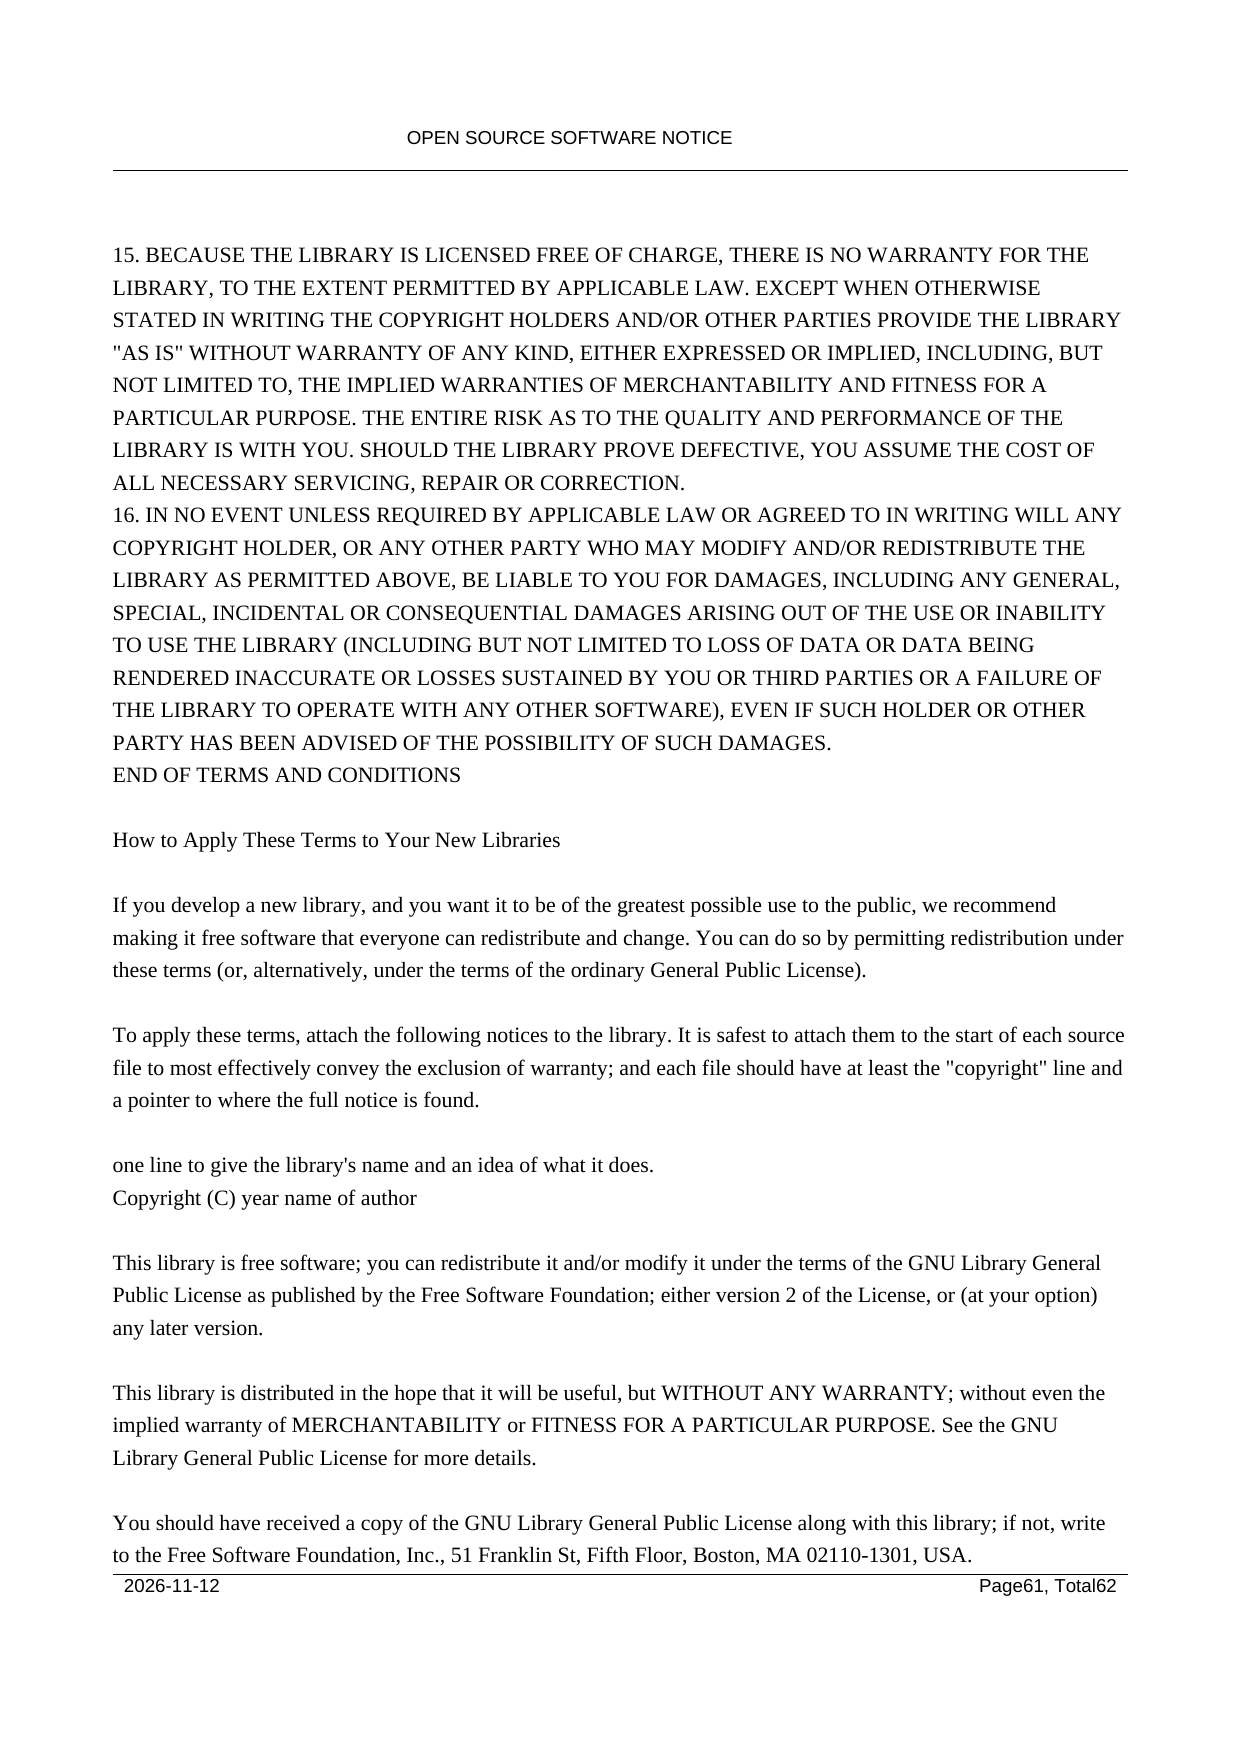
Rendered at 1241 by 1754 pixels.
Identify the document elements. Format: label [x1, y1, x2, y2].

text [112, 206, 1128, 1571]
